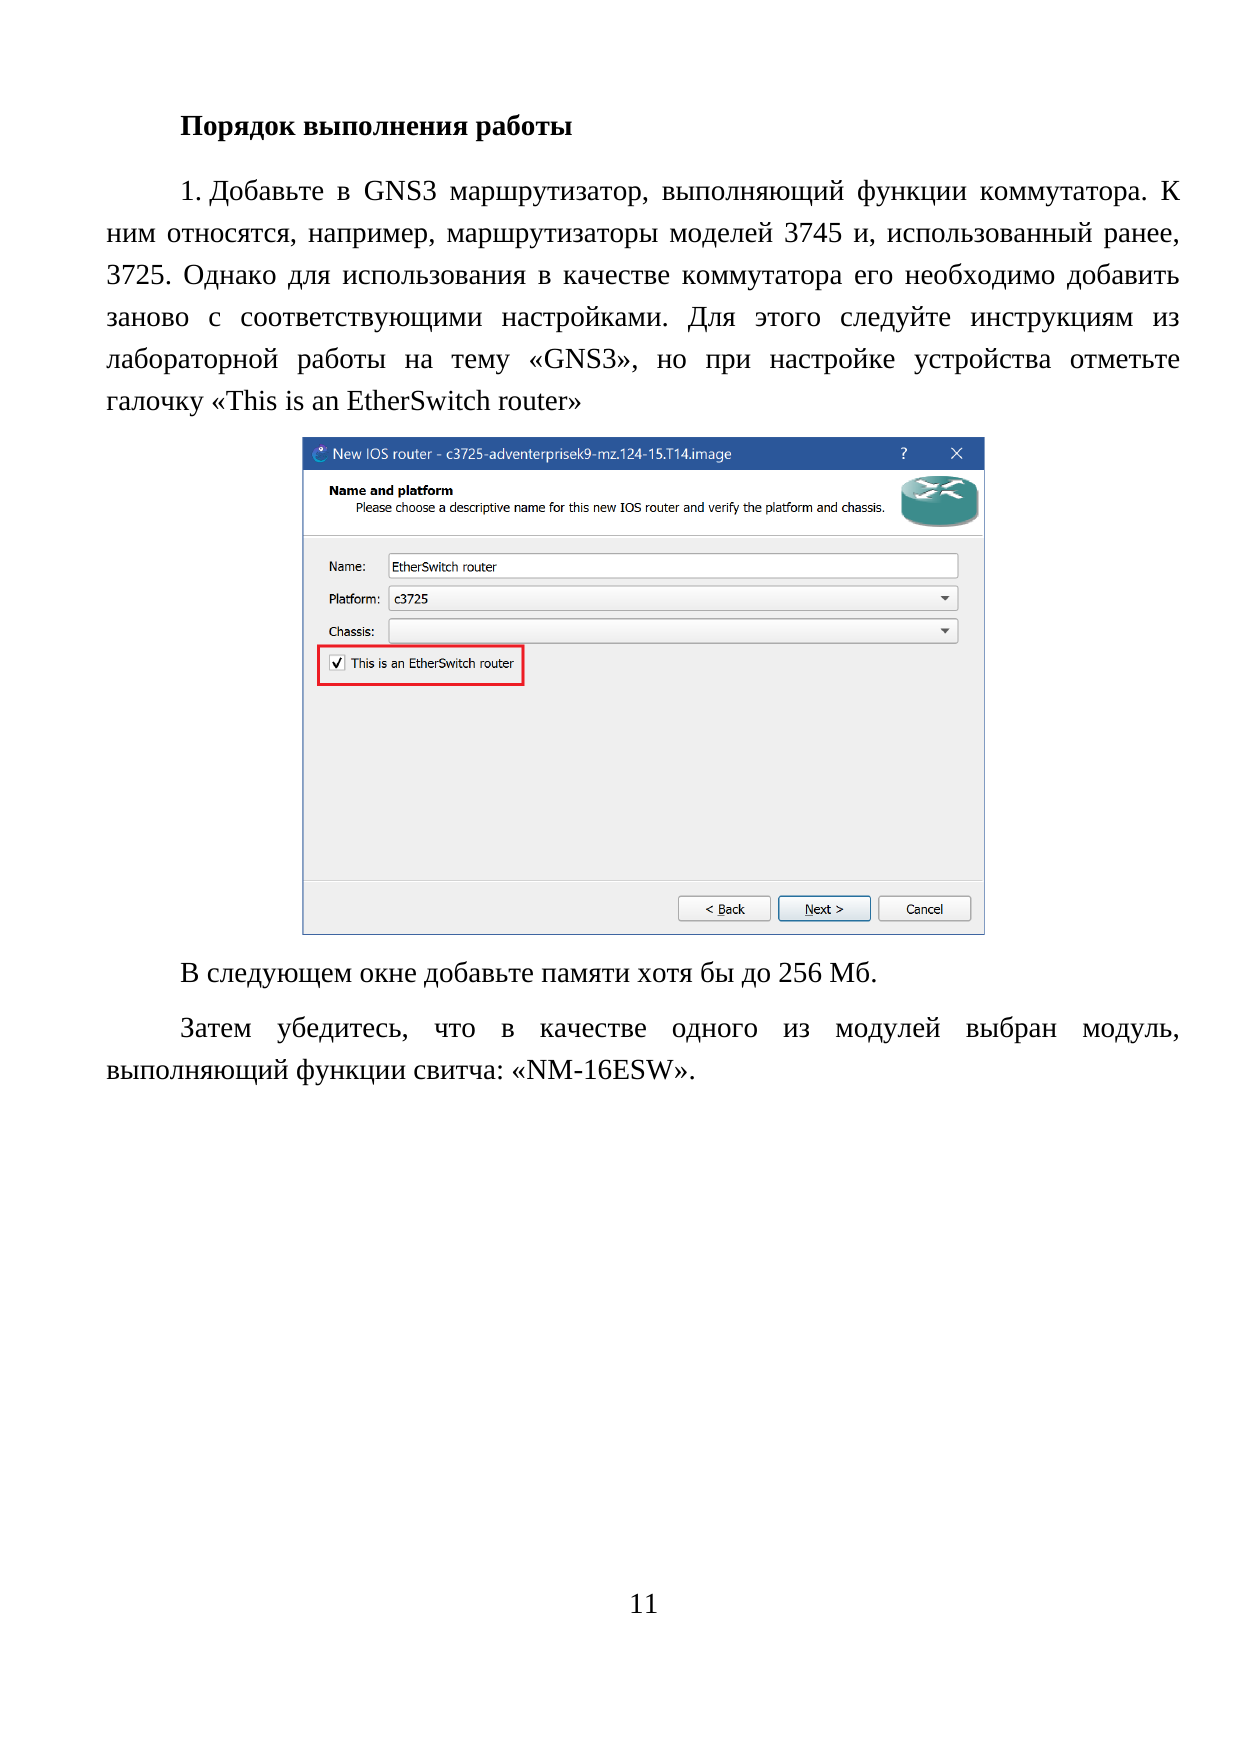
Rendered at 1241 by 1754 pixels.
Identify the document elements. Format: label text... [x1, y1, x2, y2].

text Затем убедитесь, что в качестве одного из модулей выбран модуль, выполняющий функции свитча: «NM-16ESW». [106, 1010, 1181, 1085]
text 1. Добавьте в GNS3 маршрутизатор, выполняющий функции коммутатора. К ним относятся, например, маршрутизаторы моделей 3745 и, использованный ранее, 3725. Однако для использования в качестве коммутатора его необходимо добавить заново с соответствующими настройками. Для этого следуйте инструкциям из лабораторной работы на тему «GNS3», но при настройке устройства отметьте галочку «This is an EtherSwitch router» [106, 173, 1181, 416]
picture [302, 437, 985, 935]
subtitle Порядок выполнения работы [106, 108, 1181, 142]
text В следующем окне добавьте памяти хотя бы до 256 Мб. [106, 956, 1181, 989]
